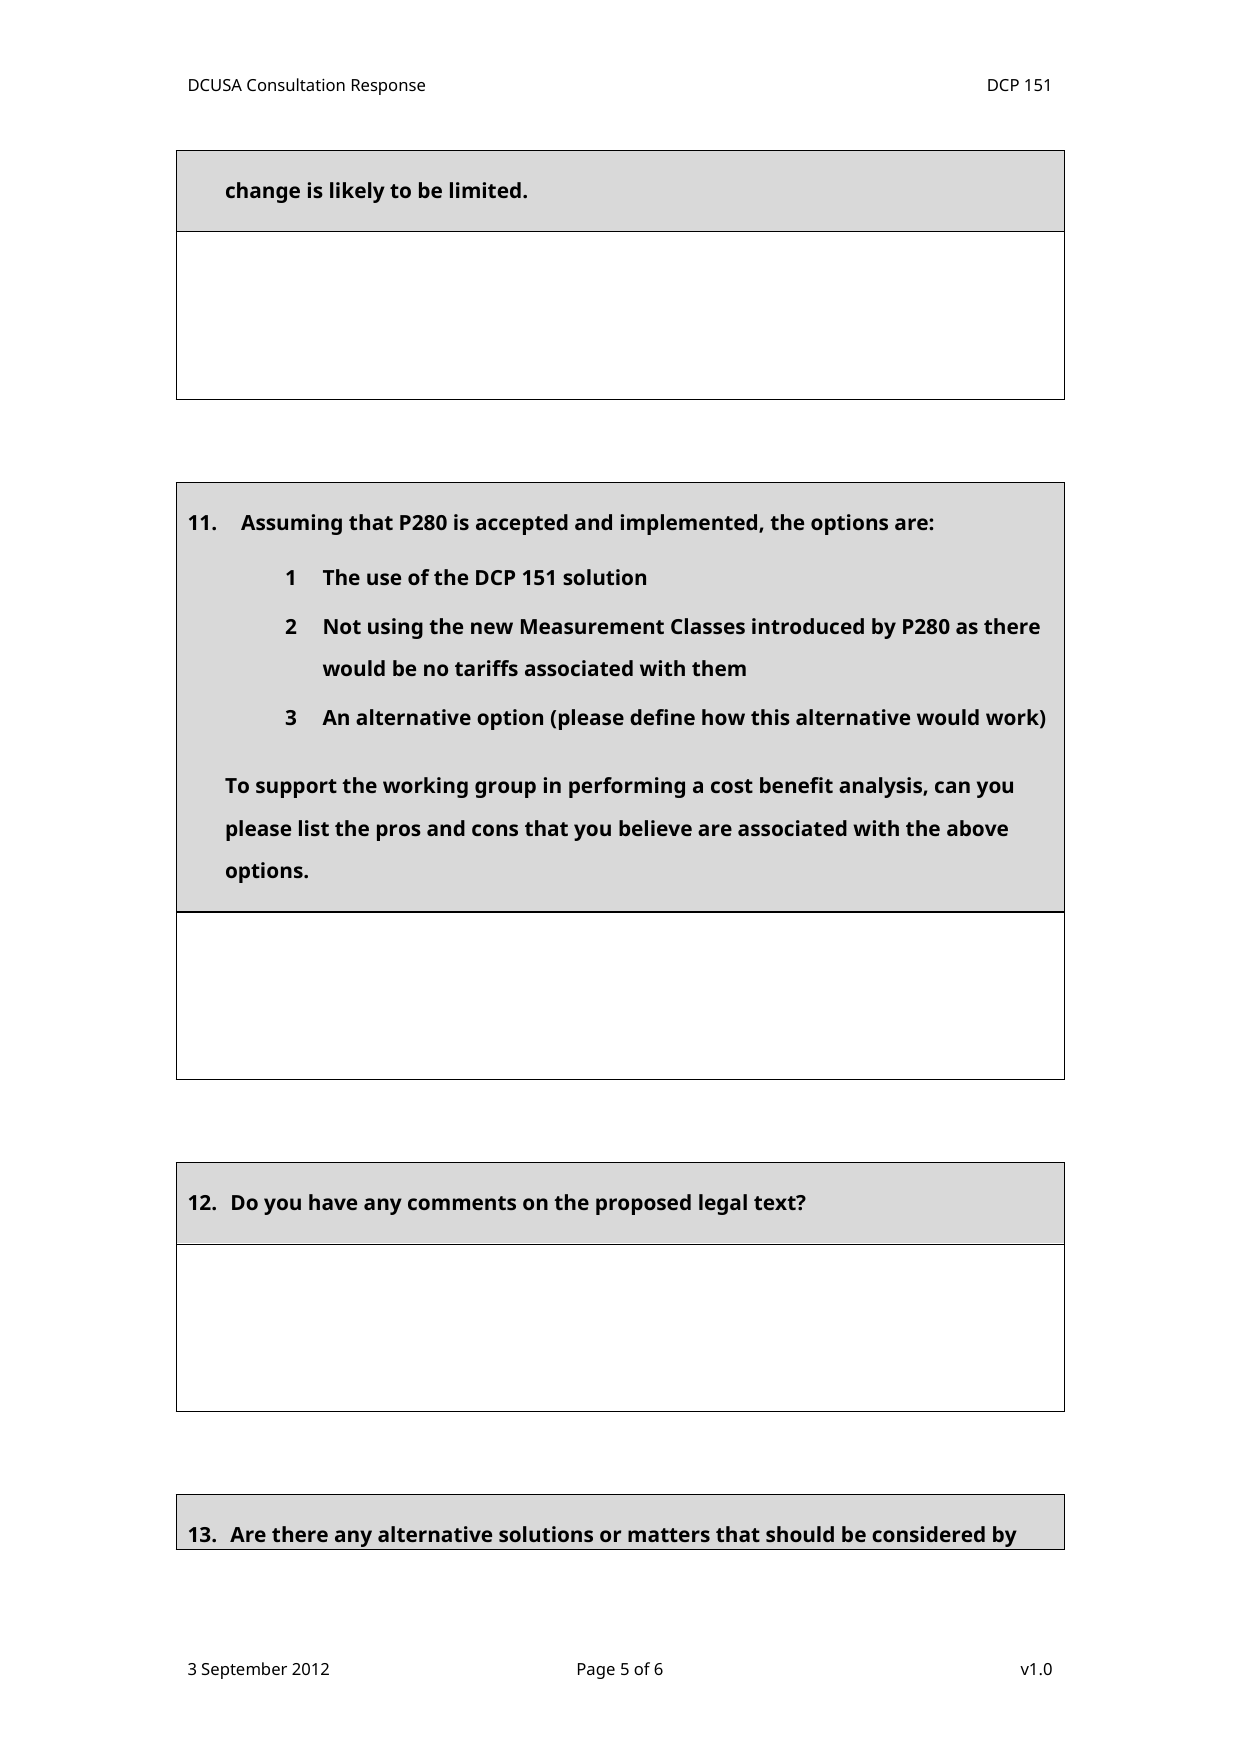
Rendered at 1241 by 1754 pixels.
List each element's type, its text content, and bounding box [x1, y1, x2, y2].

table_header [177, 1495, 1064, 1549]
table_header Do you have any comments on the proposed legal text? [177, 1163, 1064, 1243]
table_header Assuming that P280 is accepted and implemented, the options are: The use of the DCP 151 solution Not using the new Measurement Classes introduced by P280 as there would be no tariffs associated with them An alternative option (please define how this alternative would work) To support the working group in performing a cost benefit analysis, can you please list the pros and cons that you believe are associated with the above options. [177, 483, 1064, 911]
table_cell [177, 1245, 1064, 1411]
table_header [177, 151, 1064, 231]
table_cell [177, 232, 1064, 399]
table_cell [177, 913, 1064, 1079]
